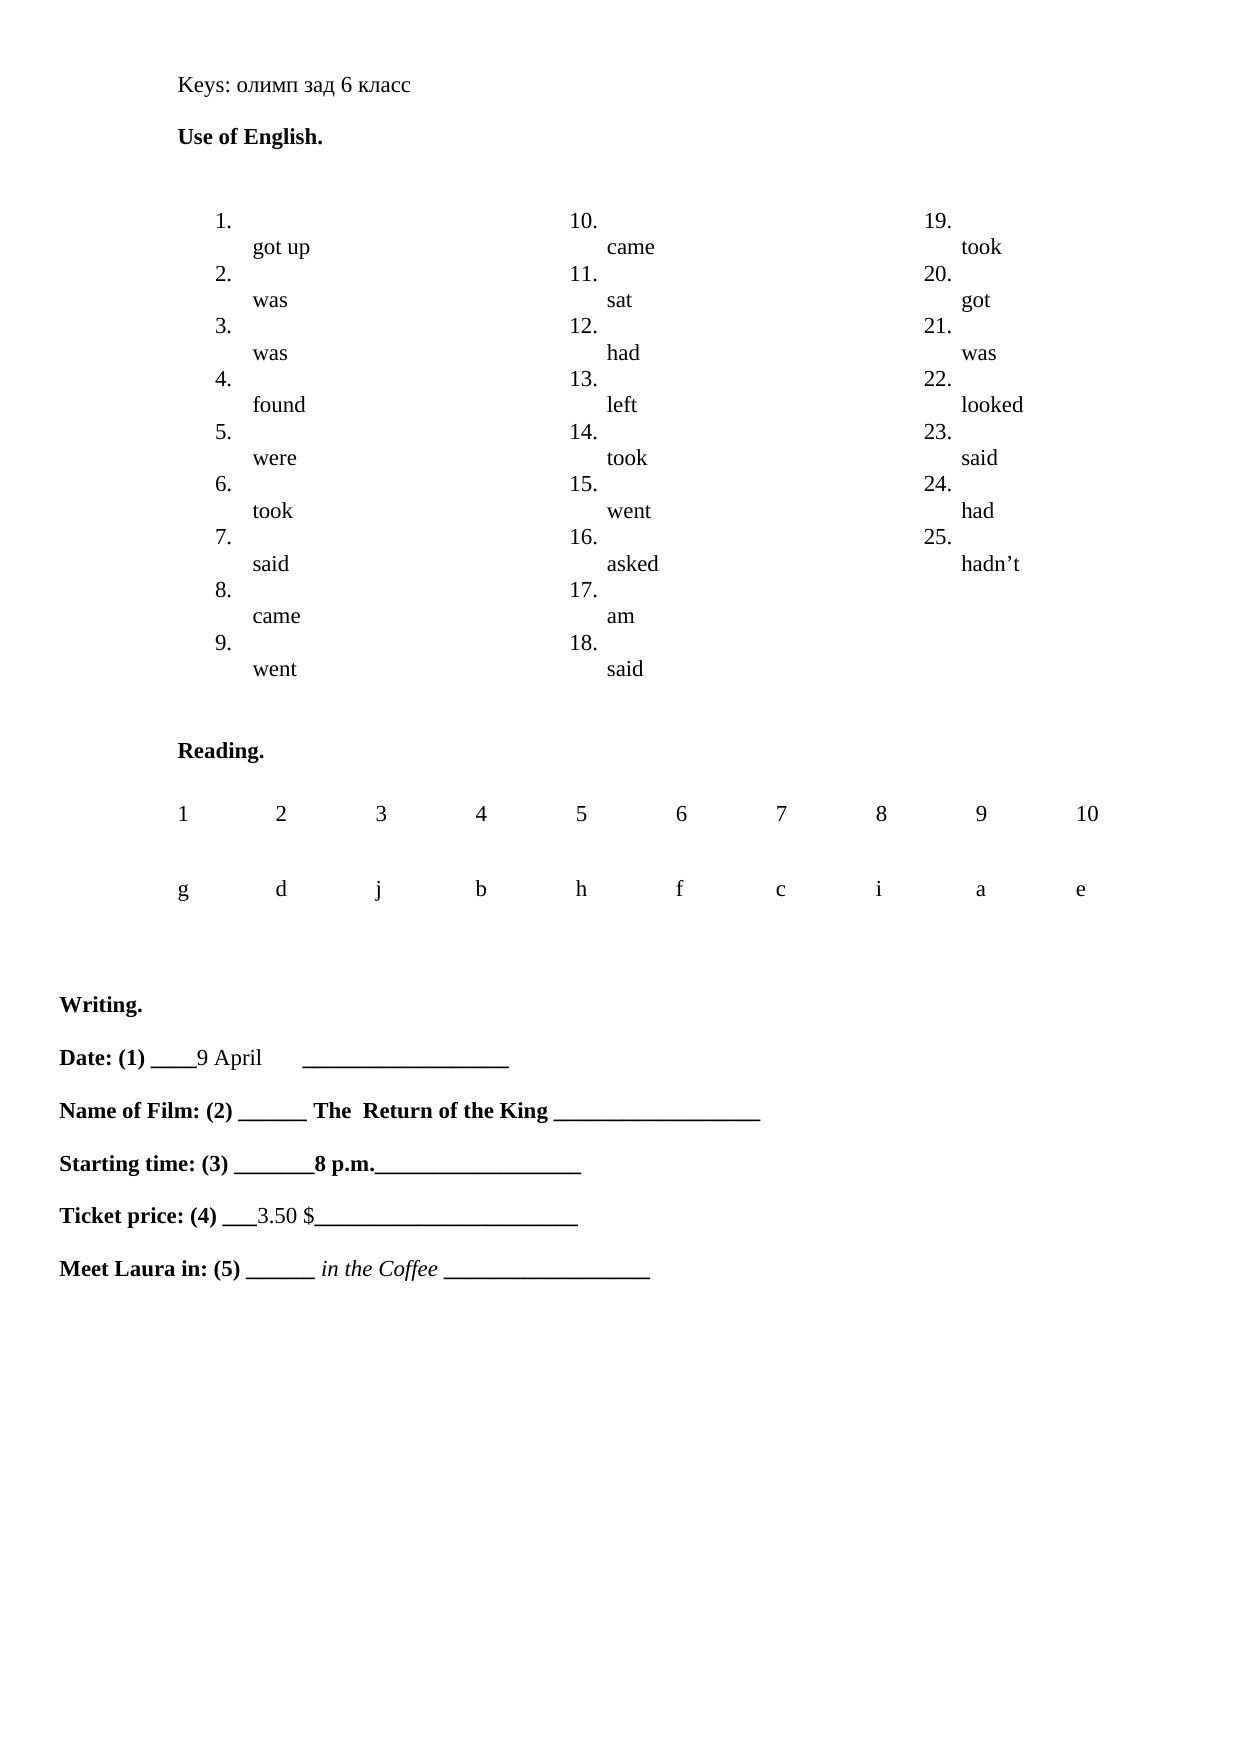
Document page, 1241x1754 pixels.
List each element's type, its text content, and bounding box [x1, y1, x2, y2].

list said [569, 629, 812, 681]
list said [923, 418, 1167, 471]
list looked [923, 365, 1167, 418]
list left [569, 365, 812, 418]
list took [569, 418, 812, 471]
table_header 3 [364, 763, 464, 838]
table_cell i [865, 838, 965, 912]
table_cell e [1065, 838, 1165, 912]
list had [569, 312, 812, 365]
list came [569, 207, 812, 260]
table_header 6 [665, 763, 765, 838]
table_cell d [264, 838, 364, 912]
list was [215, 312, 458, 365]
list took [923, 207, 1167, 260]
list had [923, 471, 1167, 523]
table_header 1 [166, 763, 264, 838]
text Keys: олимп зад 6 класс Use of English. [177, 44, 1167, 178]
table_cell a [965, 838, 1065, 912]
list hadn’t [923, 523, 1167, 576]
table_cell c [765, 838, 864, 912]
table_header 8 [865, 763, 965, 838]
list found [215, 365, 458, 418]
table_header 4 [465, 763, 565, 838]
list came [215, 576, 458, 629]
list said [215, 523, 458, 576]
table_cell j [364, 838, 464, 912]
list went [215, 629, 458, 681]
list was [923, 312, 1167, 365]
list were [215, 418, 458, 471]
table_cell f [665, 838, 765, 912]
list was [215, 260, 458, 312]
list got [923, 260, 1167, 312]
text Reading. [177, 711, 1167, 763]
table_header 10 [1065, 763, 1165, 838]
table_cell g [166, 838, 264, 912]
table_header 7 [765, 763, 864, 838]
list sat [569, 260, 812, 312]
list got up [215, 207, 458, 260]
text Writing. Date: (1) ____9 April __________________ Name of Film: (2) ______ The Return of the King __________________ Starting time: (3) _______8 p.m.__________________ Ticket price: (4) ___3.50 $_______________________ Meet Laura in: (5) ______ in the Coffee __________________ [59, 912, 1196, 1281]
table_header 5 [565, 763, 664, 838]
list went [569, 471, 812, 523]
list am [569, 576, 812, 629]
table_header 9 [965, 763, 1065, 838]
table_header 2 [264, 763, 364, 838]
list asked [569, 523, 812, 576]
table_cell h [565, 838, 664, 912]
list took [215, 471, 458, 523]
table_cell b [465, 838, 565, 912]
